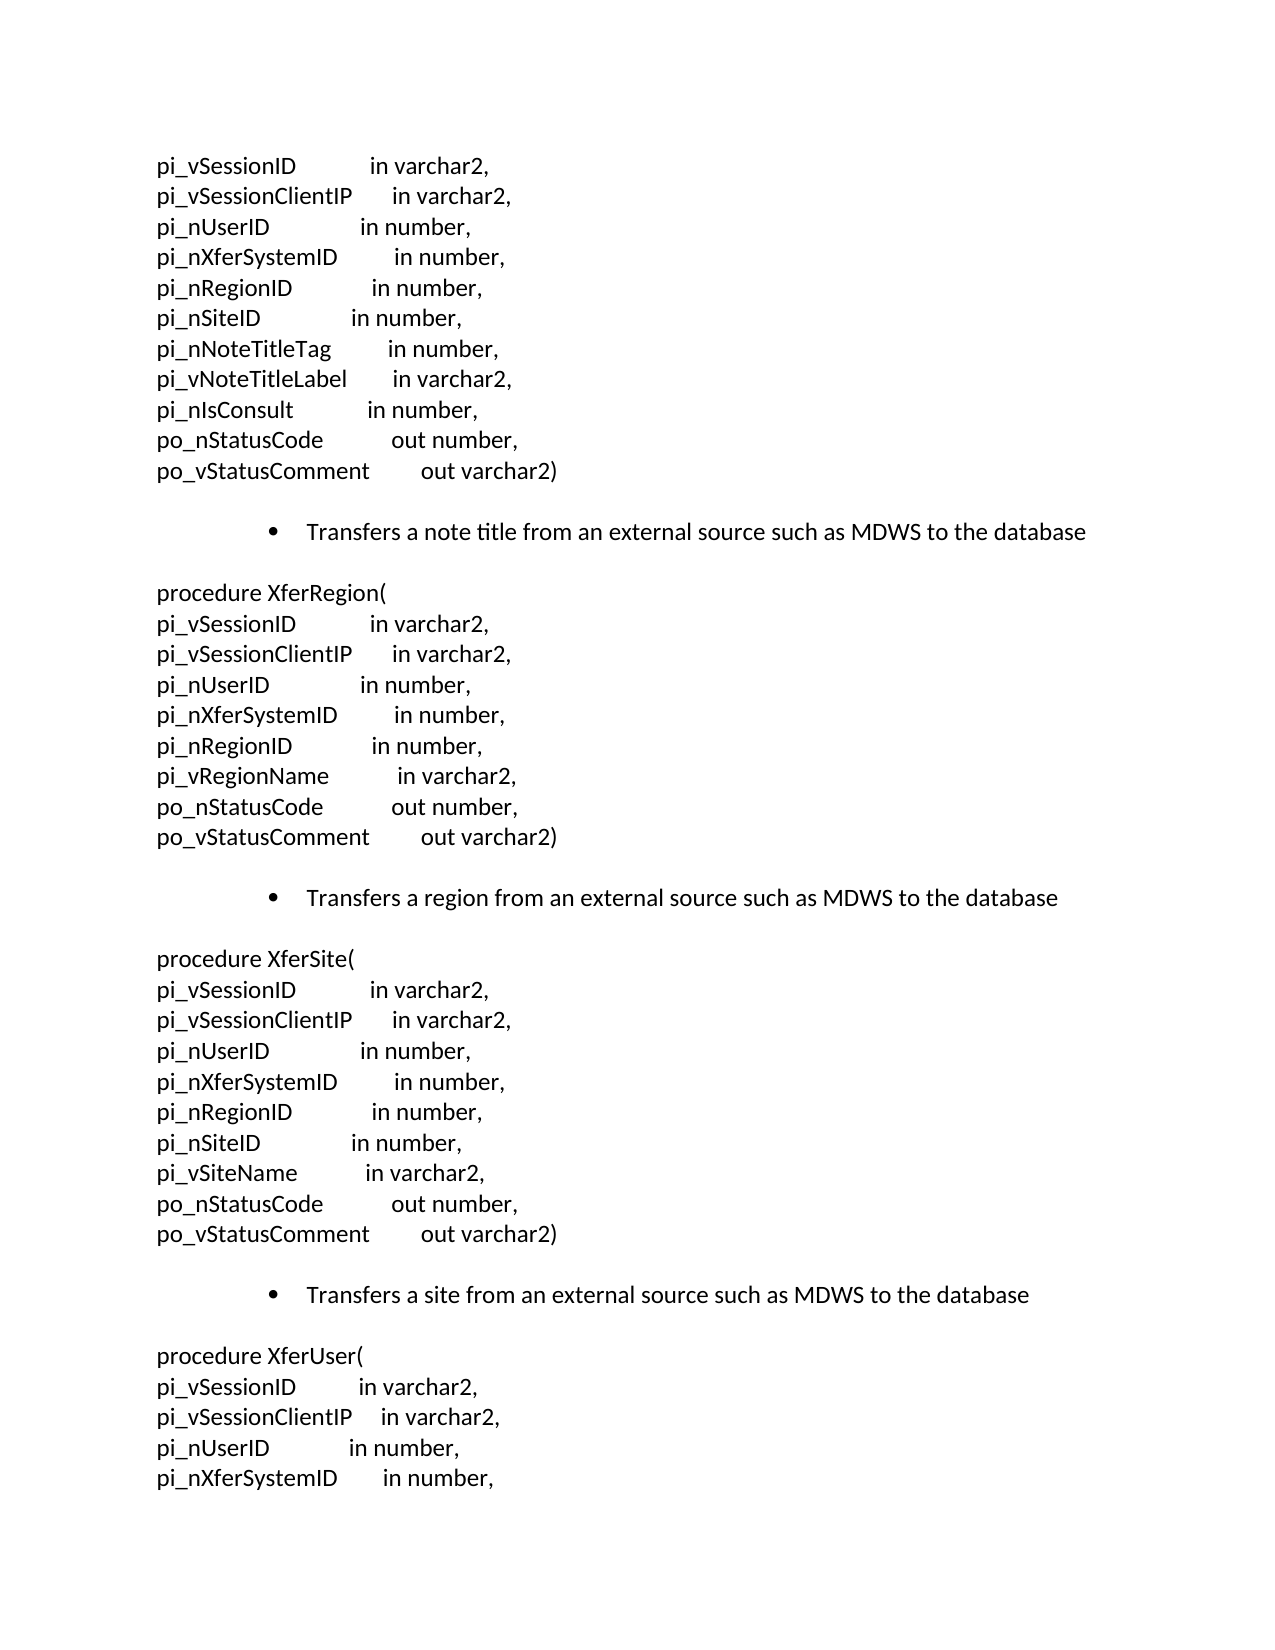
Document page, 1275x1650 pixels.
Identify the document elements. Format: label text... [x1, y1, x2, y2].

text po_vStatusComment out varchar2) [156, 821, 1118, 852]
text po_vStatusComment out varchar2) [156, 455, 1118, 486]
text pi_vSessionID in varchar2, [156, 608, 1118, 638]
text po_nStatusCode out number, [156, 791, 1118, 821]
text pi_vSessionClientIP in varchar2, [156, 1401, 1118, 1432]
text pi_nUserID in number, [156, 669, 1118, 699]
text pi_vRegionName in varchar2, [156, 760, 1118, 791]
text pi_vSessionClientIP in varchar2, [156, 181, 1118, 211]
text procedure XferSite( [156, 943, 1118, 974]
text po_nStatusCode out number, [156, 425, 1118, 455]
text po_vStatusComment out varchar2) [156, 1218, 1118, 1249]
text pi_nUserID in number, [156, 1432, 1118, 1462]
text pi_nXferSystemID in number, [156, 1462, 1118, 1493]
text po_nStatusCode out number, [156, 1188, 1118, 1218]
text pi_nSiteID in number, [156, 303, 1118, 333]
text procedure XferUser( [156, 1340, 1118, 1371]
text pi_nXferSystemID in number, [156, 242, 1118, 272]
text pi_nRegionID in number, [156, 272, 1118, 303]
text pi_nUserID in number, [156, 1035, 1118, 1066]
text pi_vSessionClientIP in varchar2, [156, 638, 1118, 669]
text pi_nXferSystemID in number, [156, 1066, 1118, 1096]
text pi_vSiteName in varchar2, [156, 1157, 1118, 1188]
text pi_nUserID in number, [156, 211, 1118, 242]
text procedure XferRegion( [156, 577, 1118, 608]
text pi_nNoteTitleTag in number, [156, 333, 1118, 364]
list Transfers a note title from an external source such as MDWS to the database [269, 516, 1118, 547]
text pi_nRegionID in number, [156, 730, 1118, 760]
text pi_vSessionID in varchar2, [156, 1371, 1118, 1401]
text pi_vSessionClientIP in varchar2, [156, 1004, 1118, 1035]
text pi_vSessionID in varchar2, [156, 974, 1118, 1004]
list Transfers a site from an external source such as MDWS to the database [269, 1279, 1118, 1310]
text pi_vSessionID in varchar2, [156, 150, 1118, 181]
text pi_nIsConsult in number, [156, 394, 1118, 425]
text pi_nXferSystemID in number, [156, 699, 1118, 730]
list Transfers a region from an external source such as MDWS to the database [269, 882, 1118, 913]
text pi_nSiteID in number, [156, 1127, 1118, 1157]
text pi_nRegionID in number, [156, 1096, 1118, 1127]
text pi_vNoteTitleLabel in varchar2, [156, 364, 1118, 394]
